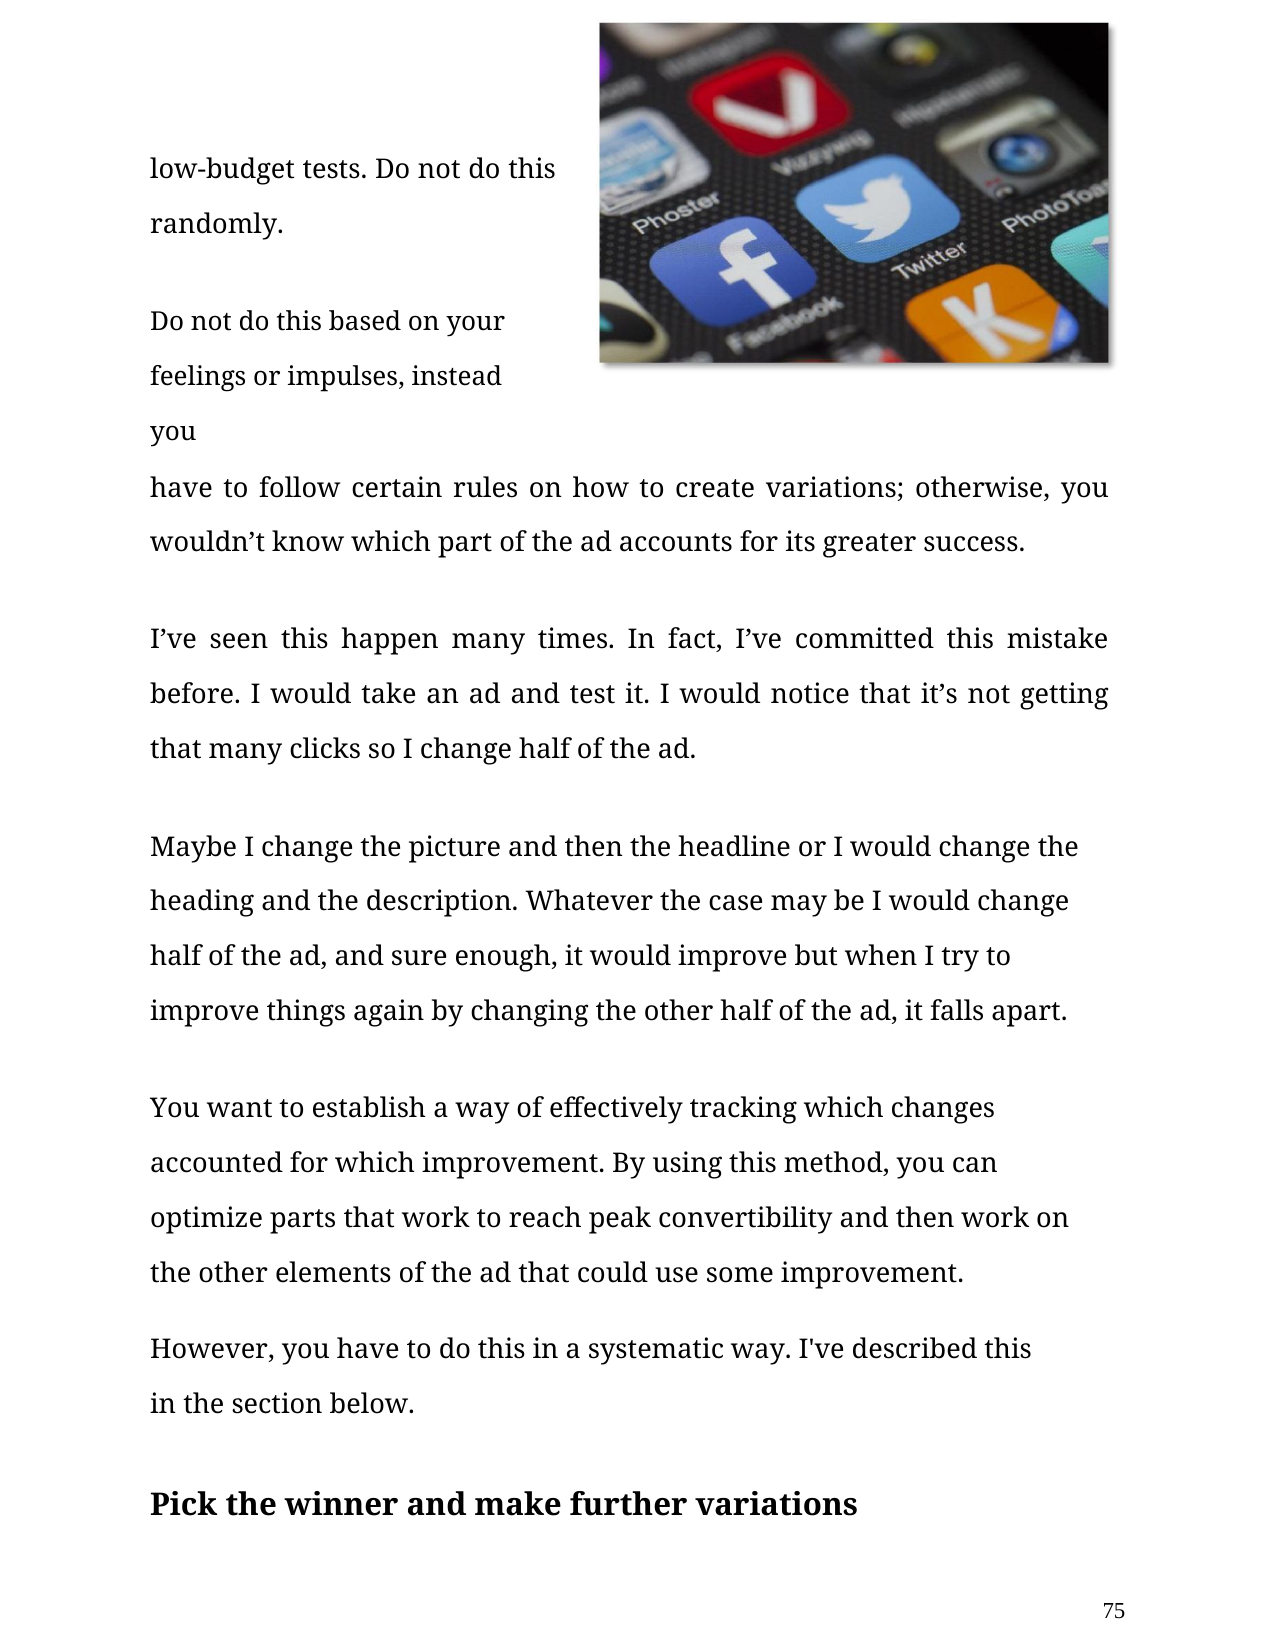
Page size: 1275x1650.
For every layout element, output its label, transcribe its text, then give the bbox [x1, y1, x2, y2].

text Pick the winner and make further variations [150, 1481, 1125, 1524]
text have to follow certain rules on how to create variations; otherwise, you wouldn’t know which part of the ad accounts for its greater success. [150, 468, 1110, 559]
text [150, 150, 556, 242]
text You want to establish a way of effectively tracking which changes accounted for which improvement. By using this method, you can optimize parts that work to reach peak convertibility and then work on the other elements of the ad that could use some improvement. [150, 1089, 1106, 1291]
text I’ve seen this happen many times. In fact, I’ve committed this mistake before. I would take an ad and test it. I would notice that it’s not getting that many clicks so I change half of the ad. [150, 620, 1110, 766]
picture [595, 19, 1121, 375]
text Do not do this based on your feelings or impulses, instead you [150, 302, 539, 448]
text However, you have to do this in a systematic way. I've described this in the section below. [150, 1330, 1054, 1422]
text Maybe I change the picture and then the headline or I would change the heading and the description. Whatever the case may be I would change half of the ad, and sure enough, it would improve but when I try to improve things again by changing the other half of the ad, it falls apart. [150, 827, 1123, 1028]
